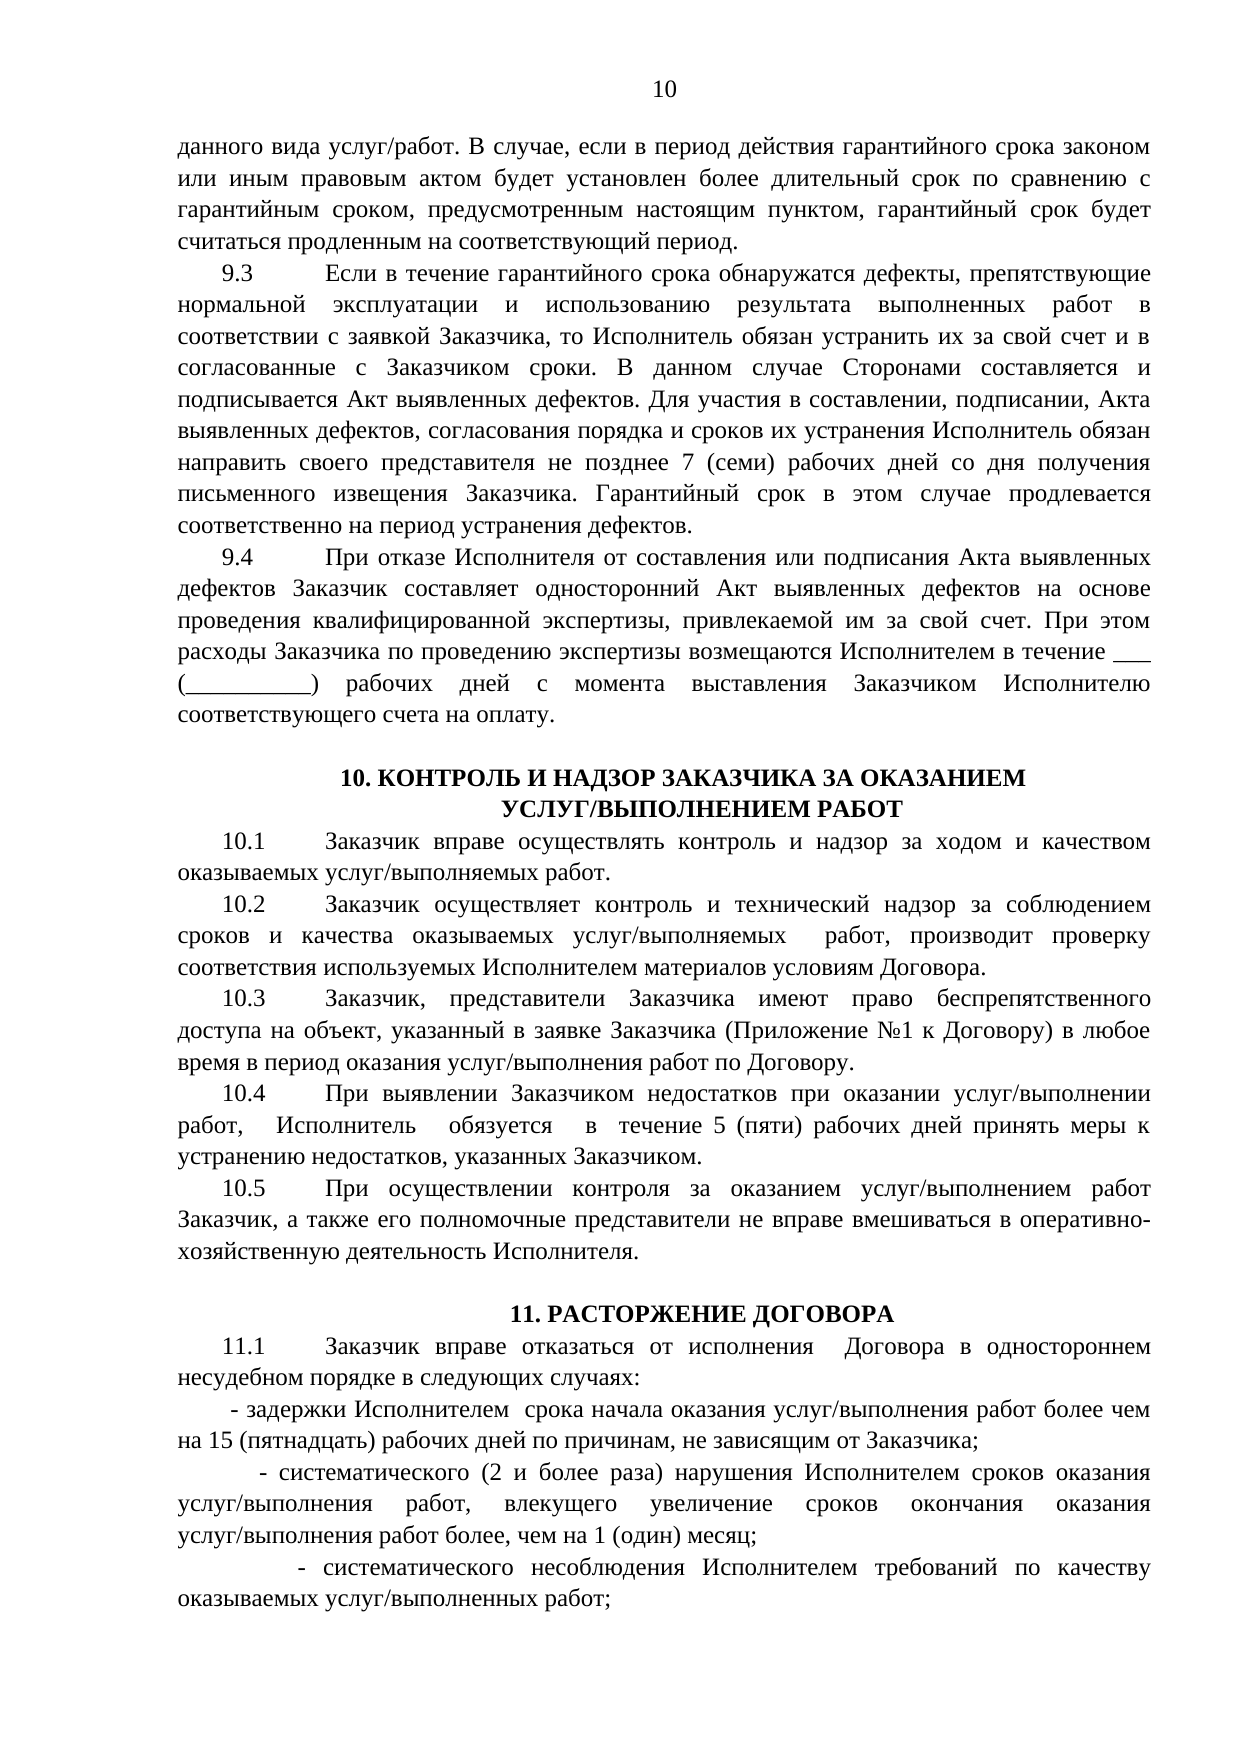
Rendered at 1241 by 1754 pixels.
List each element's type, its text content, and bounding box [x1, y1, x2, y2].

text - систематического (2 и более раза) нарушения Исполнителем сроков оказания услуг/выполнения работ, влекущего увеличение сроков окончания оказания услуг/выполнения работ более, чем на 1 (один) месяц; [177, 1457, 1152, 1549]
list При осуществлении контроля за оказанием услуг/выполнением работ Заказчик, а также его полномочные представители не вправе вмешиваться в оперативно-хозяйственную деятельность Исполнителя. [177, 1173, 1152, 1265]
text - задержки Исполнителем срока начала оказания услуг/выполнения работ более чем на 15 (пятнадцать) рабочих дней по причинам, не зависящим от Заказчика; [177, 1394, 1152, 1454]
list При выявлении Заказчиком недостатков при оказании услуг/выполнении работ, Исполнитель обязуется в течение 5 (пяти) рабочих дней принять меры к устранению недостатков, указанных Заказчиком. [177, 1078, 1152, 1170]
list Заказчик, представители Заказчика имеют право беспрепятственного доступа на объект, указанный в заявке Заказчика (Приложение №1 к Договору) в любое время в период оказания услуг/выполнения работ по Договору. [177, 983, 1152, 1075]
list Заказчик вправе осуществлять контроль и надзор за ходом и качеством оказываемых услуг/выполняемых работ. [177, 826, 1152, 886]
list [177, 131, 1152, 255]
list При отказе Исполнителя от составления или подписания Акта выявленных дефектов Заказчик составляет односторонний Акт выявленных дефектов на основе проведения квалифицированной экспертизы, привлекаемой им за свой счет. При этом расходы Заказчика по проведению экспертизы возмещаются Исполнителем в течение ___ (__________) рабочих дней с момента выставления Заказчиком Исполнителю соответствующего счета на оплату. [177, 542, 1152, 728]
list Заказчик вправе отказаться от исполнения Договора в одностороннем несудебном порядке в следующих случаях: [177, 1331, 1152, 1391]
list РАСТОРЖЕНИЕ ДОГОВОРА [252, 1299, 1152, 1328]
text - систематического несоблюдения Исполнителем требований по качеству оказываемых услуг/выполненных работ; [177, 1552, 1152, 1612]
list Если в течение гарантийного срока обнаружатся дефекты, препятствующие нормальной эксплуатации и использованию результата выполненных работ в соответствии с заявкой Заказчика, то Исполнитель обязан устранить их за свой счет и в согласованные с Заказчиком сроки. В данном случае Сторонами составляется и подписывается Акт выявленных дефектов. Для участия в составлении, подписании, Акта выявленных дефектов, согласования порядка и сроков их устранения Исполнитель обязан направить своего представителя не позднее 7 (семи) рабочих дней со дня получения письменного извещения Заказчика. Гарантийный срок в этом случае продлевается соответственно на период устранения дефектов. [177, 258, 1152, 539]
list Заказчик осуществляет контроль и технический надзор за соблюдением сроков и качества оказываемых услуг/выполняемых работ, производит проверку соответствия используемых Исполнителем материалов условиям Договора. [177, 889, 1152, 981]
list КОНТРОЛЬ И НАДЗОР ЗАКАЗЧИКА ЗА ОКАЗАНИЕМ УСЛУГ/ВЫПОЛНЕНИЕМ РАБОТ [215, 763, 1152, 823]
